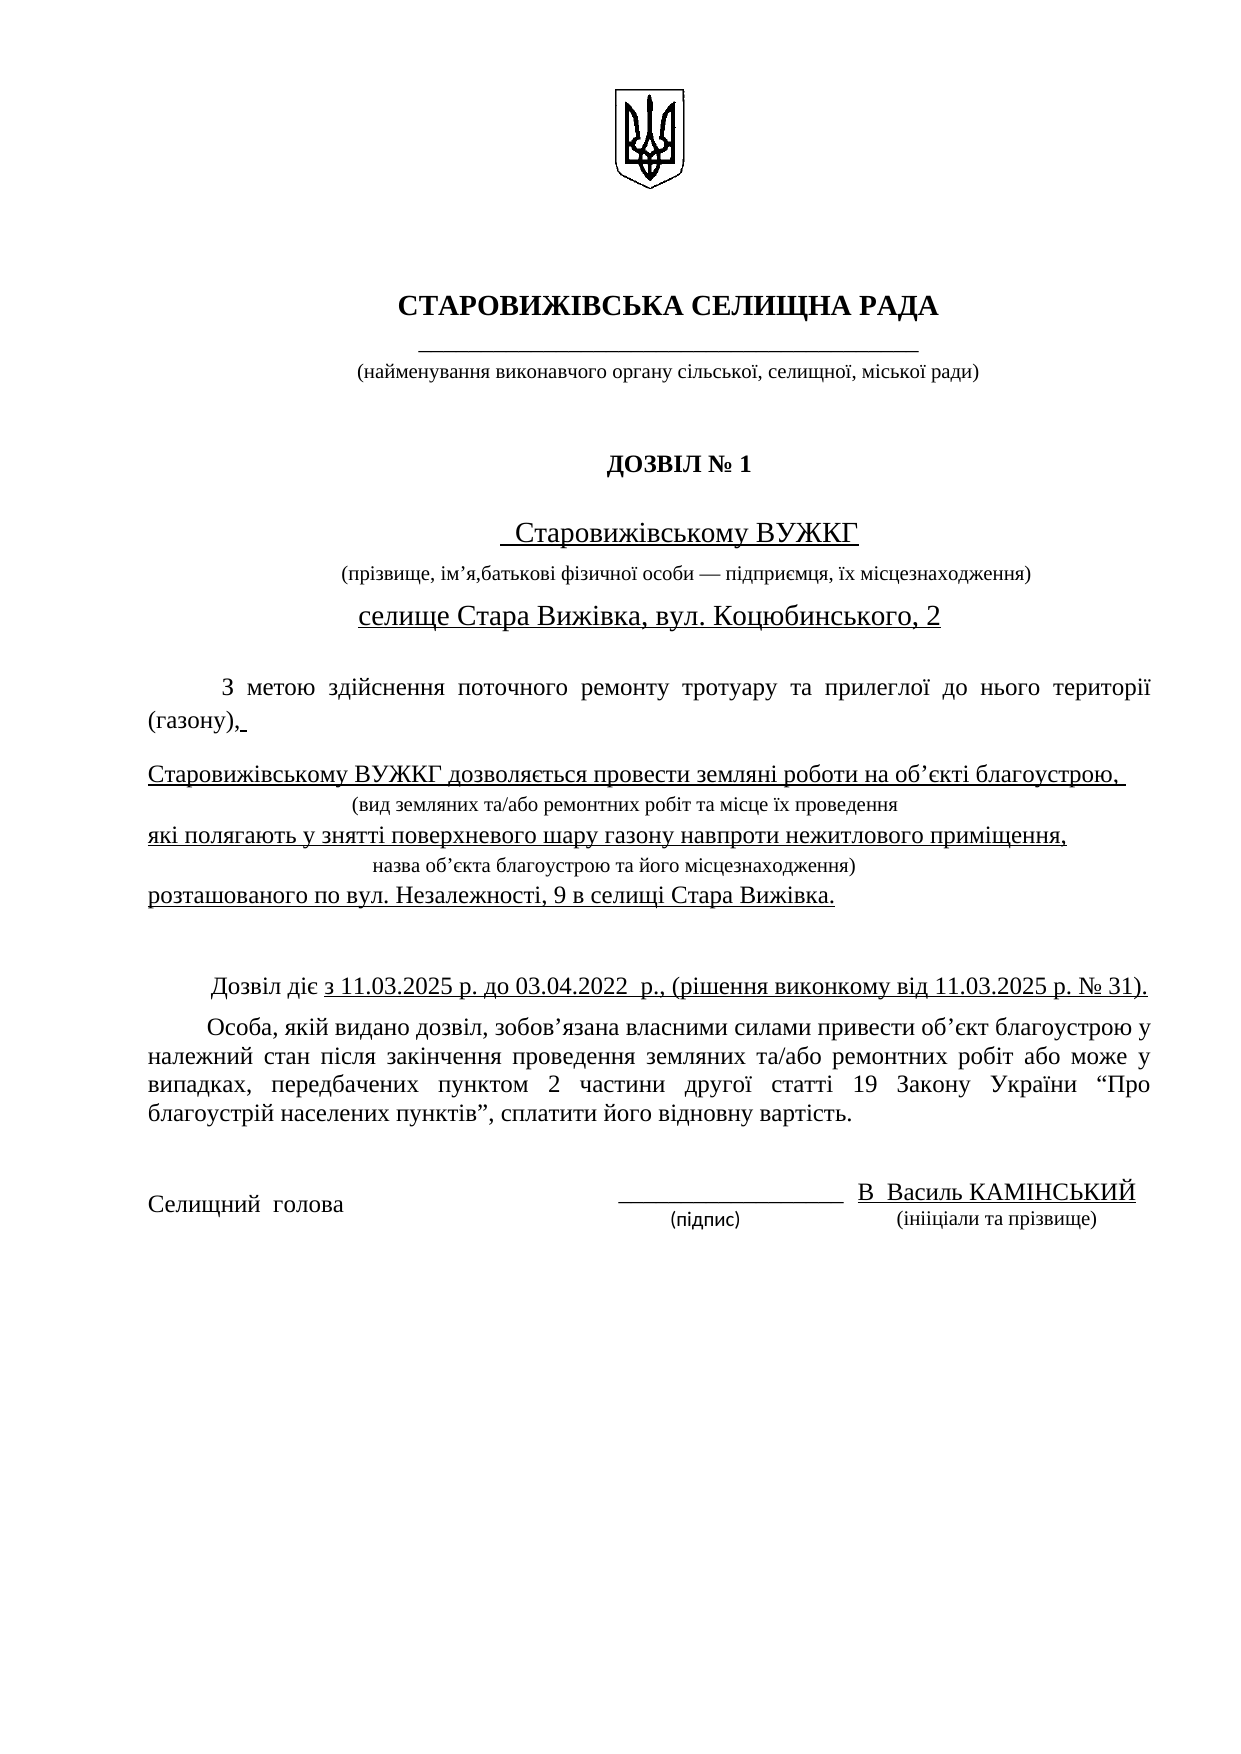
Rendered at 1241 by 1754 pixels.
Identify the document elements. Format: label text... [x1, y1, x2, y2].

text ДОЗВІЛ № 1 [148, 449, 1152, 477]
text які полягають у знятті поверхневого шару газону навпроти нежитлового приміщення, [148, 820, 1152, 849]
text селище Стара Вижівка, вул. Коцюбинського, 2 [148, 598, 1152, 631]
table_header Селищний голова [136, 1177, 576, 1256]
text Старовижівському ВУЖКГ дозволяється провести земляні роботи на об’єкті благоустрою, [148, 759, 1152, 788]
table_header В Василь КАМІНСЬКИЙ (інііціали та прізвище) [886, 1177, 1148, 1256]
text З метою здійснення поточного ремонту тротуару та прилеглої до нього території (газону), [148, 672, 1152, 734]
text Старовижівському ВУЖКГ [148, 515, 1152, 548]
text (вид земляних та/або ремонтних робіт та місце їх проведення [148, 792, 1152, 816]
table_header __________________ (підпис) [576, 1177, 886, 1256]
text ________________________________________ (найменування виконавчого органу сільської, селищної, міської ради) [148, 326, 1189, 383]
text Особа, якій видано дозвіл, зобов’язана власними силами привести об’єкт благоустрою у належний стан після закінчення проведення земляних та/або ремонтних робіт або може у випадках, передбачених пунктом 2 частини другої статті 19 Закону України “Про благоустрій населених пунктів”, сплатити його відновну вартість. [148, 1012, 1152, 1127]
text розташованого по вул. Незалежності, 9 в селищі Стара Вижівка. [148, 881, 1152, 909]
picture [614, 88, 685, 189]
text Дозвіл діє з 11.03.2025 р. до 03.04.2022 р., (рішення виконкому від 11.03.2025 р. № 31). [148, 971, 1152, 999]
text назва об’єкта благоустрою та його місцезнаходження) [148, 853, 1152, 877]
text (прізвище, ім’я,батькові фізичної особи — підприємця, їх місцезнаходження) [148, 561, 1152, 585]
text CТАРОВИЖІВСЬКА СЕЛИЩНА РАДА [148, 288, 1189, 321]
